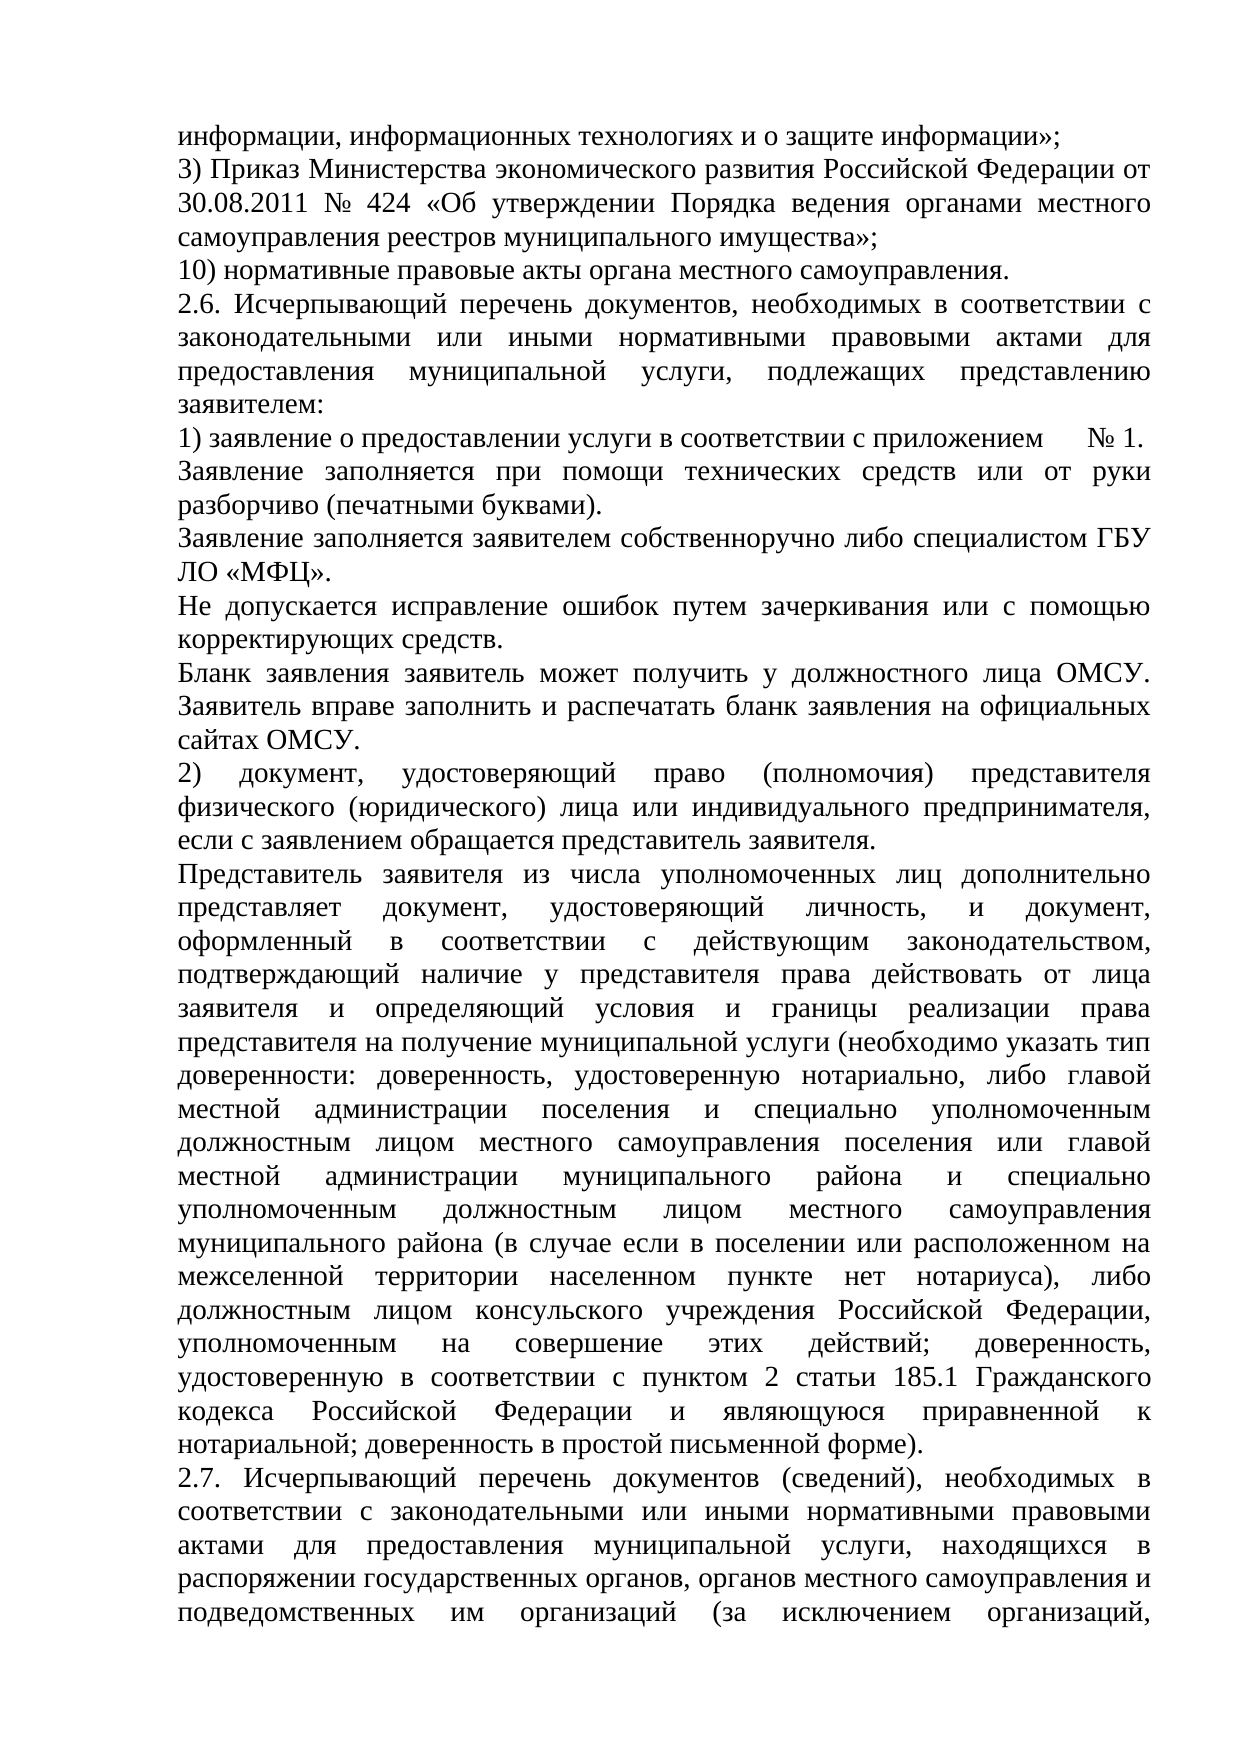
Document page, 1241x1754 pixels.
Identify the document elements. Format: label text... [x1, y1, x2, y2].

text Представитель заявителя из числа уполномоченных лиц дополнительно представляет документ, удостоверяющий личность, и документ, оформленный в соответствии с действующим законодательством, подтверждающий наличие у представителя права действовать от лица заявителя и определяющий условия и границы реализации права представителя на получение муниципальной услуги (необходимо указать тип доверенности: доверенность, удостоверенную нотариально, либо главой местной администрации поселения и специально уполномоченным должностным лицом местного самоуправления поселения или главой местной администрации муниципального района и специально уполномоченным должностным лицом местного самоуправления муниципального района (в случае если в поселении или расположенном на межселенной территории населенном пункте нет нотариуса), либо должностным лицом консульского учреждения Российской Федерации, уполномоченным на совершение этих действий; доверенность, удостоверенную в соответствии с пунктом 2 статьи 185.1 Гражданского кодекса Российской Федерации и являющуюся приравненной к нотариальной; доверенность в простой письменной форме). [177, 856, 1152, 1460]
text 3) Приказ Министерства экономического развития Российской Федерации от 30.08.2011 № 424 «Об утверждении Порядка ведения органами местного самоуправления реестров муниципального имущества»; [177, 152, 1152, 252]
text 2.6. Исчерпывающий перечень документов, необходимых в соответствии с законодательными или иными нормативными правовыми актами для предоставления муниципальной услуги, подлежащих представлению заявителем: [177, 286, 1152, 420]
text 1) заявление о предоставлении услуги в соответствии с приложением № 1. [177, 420, 1152, 453]
text 2) документ, удостоверяющий право (полномочия) представителя физического (юридического) лица или индивидуального предпринимателя, если с заявлением обращается представитель заявителя. [177, 755, 1152, 856]
text Не допускается исправление ошибок путем зачеркивания или с помощью корректирующих средств. [177, 588, 1152, 655]
text Бланк заявления заявитель может получить у должностного лица ОМСУ. Заявитель вправе заполнить и распечатать бланк заявления на официальных сайтах ОМСУ. [177, 655, 1152, 755]
text Заявление заполняется при помощи технических средств или от руки разборчиво (печатными буквами). [177, 453, 1152, 521]
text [177, 118, 1152, 152]
text 10) нормативные правовые акты органа местного самоуправления. [177, 252, 1152, 286]
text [177, 1460, 1152, 1627]
text Заявление заполняется заявителем собственноручно либо специалистом ГБУ ЛО «МФЦ». [177, 521, 1152, 588]
